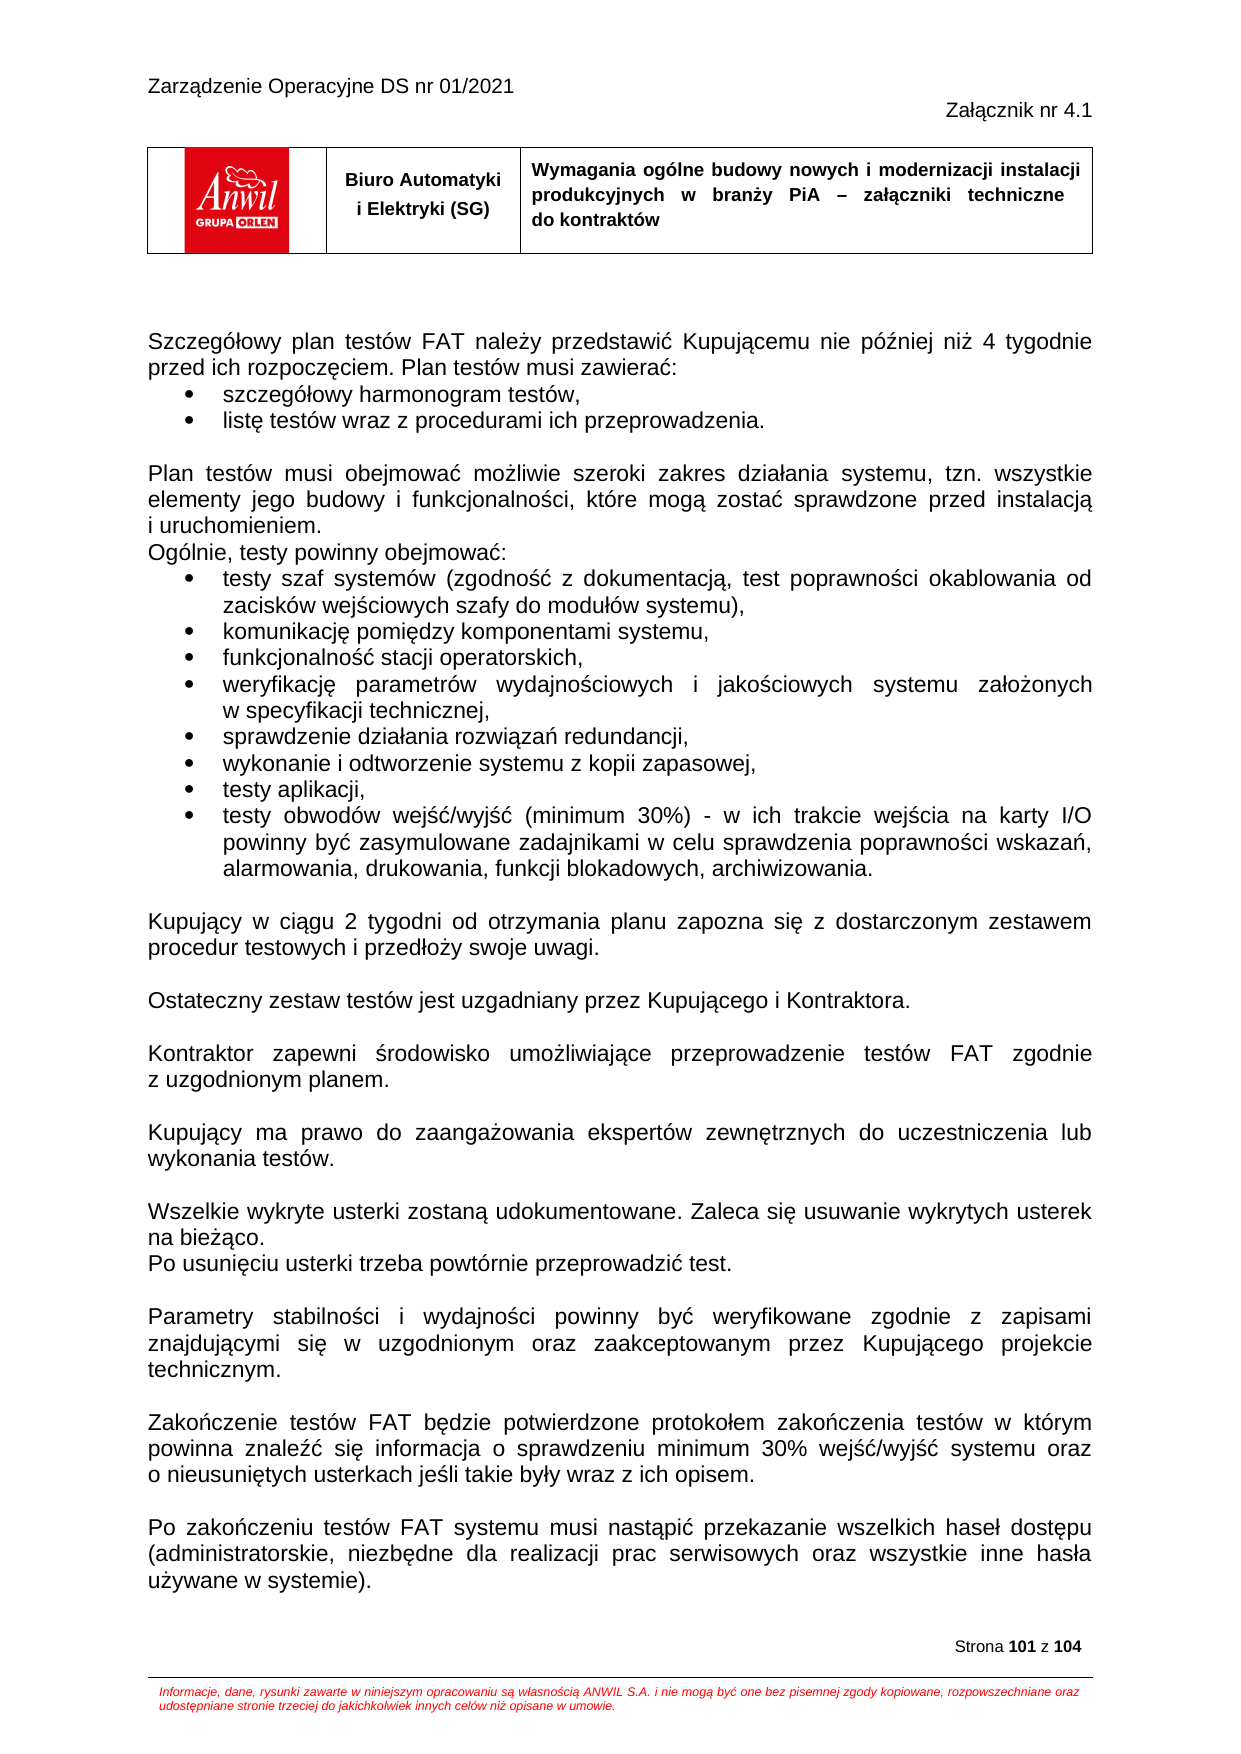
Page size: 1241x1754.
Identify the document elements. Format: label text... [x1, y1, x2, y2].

text Parametry stabilności i wydajności powinny być weryfikowane zgodnie z zapisami znajdującymi się w uzgodnionym oraz zaakceptowanym przez Kupującego projekcie technicznym. [148, 1303, 1092, 1382]
list funkcjonalność stacji operatorskich, [185, 644, 1092, 671]
list testy aplikacji, [185, 776, 1092, 802]
list szczegółowy harmonogram testów, [185, 381, 1092, 407]
list weryfikację parametrów wydajnościowych i jakościowych systemu założonych w specyfikacji technicznej, [185, 671, 1092, 723]
text Wszelkie wykryte usterki zostaną udokumentowane. Zaleca się usuwanie wykrytych usterek na bieżąco. [148, 1198, 1092, 1250]
list listę testów wraz z procedurami ich przeprowadzenia. [185, 407, 1092, 433]
list komunikację pomiędzy komponentami systemu, [185, 618, 1092, 644]
text Kontraktor zapewni środowisko umożliwiające przeprowadzenie testów FAT zgodnie z uzgodnionym planem. [148, 1039, 1092, 1092]
text Po zakończeniu testów FAT systemu musi nastąpić przekazanie wszelkich haseł dostępu (administratorskie, niezbędne dla realizacji prac serwisowych oraz wszystkie inne hasła używane w systemie). [148, 1514, 1092, 1593]
text Szczegółowy plan testów FAT należy przedstawić Kupującemu nie później niż 4 tygodnie przed ich rozpoczęciem. Plan testów musi zawierać: [148, 328, 1092, 381]
picture [184, 147, 290, 253]
text Kupujący ma prawo do zaangażowania ekspertów zewnętrznych do uczestniczenia lub wykonania testów. [148, 1119, 1092, 1171]
list testy obwodów wejść/wyjść (minimum 30%) - w ich trakcie wejścia na karty I/O powinny być zasymulowane zadajnikami w celu sprawdzenia poprawności wskazań, alarmowania, drukowania, funkcji blokadowych, archiwizowania. [185, 802, 1092, 881]
list testy szaf systemów (zgodność z dokumentacją, test poprawności okablowania od zacisków wejściowych szafy do modułów systemu), [185, 565, 1092, 618]
text Kupujący w ciągu 2 tygodni od otrzymania planu zapozna się z dostarczonym zestawem procedur testowych i przedłoży swoje uwagi. [148, 908, 1092, 961]
text Po usunięciu usterki trzeba powtórnie przeprowadzić test. [148, 1250, 1092, 1277]
text Ostateczny zestaw testów jest uzgadniany przez Kupującego i Kontraktora. [148, 987, 1092, 1013]
text Zakończenie testów FAT będzie potwierdzone protokołem zakończenia testów w którym powinna znaleźć się informacja o sprawdzeniu minimum 30% wejść/wyjść systemu oraz o nieusuniętych usterkach jeśli takie były wraz z ich opisem. [148, 1408, 1092, 1488]
text Ogólnie, testy powinny obejmować: [148, 539, 1092, 565]
text Plan testów musi obejmować możliwie szeroki zakres działania systemu, tzn. wszystkie elementy jego budowy i funkcjonalności, które mogą zostać sprawdzone przed instalacją i uruchomieniem. [148, 460, 1092, 539]
list sprawdzenie działania rozwiązań redundancji, [185, 723, 1092, 750]
list wykonanie i odtworzenie systemu z kopii zapasowej, [185, 750, 1092, 776]
